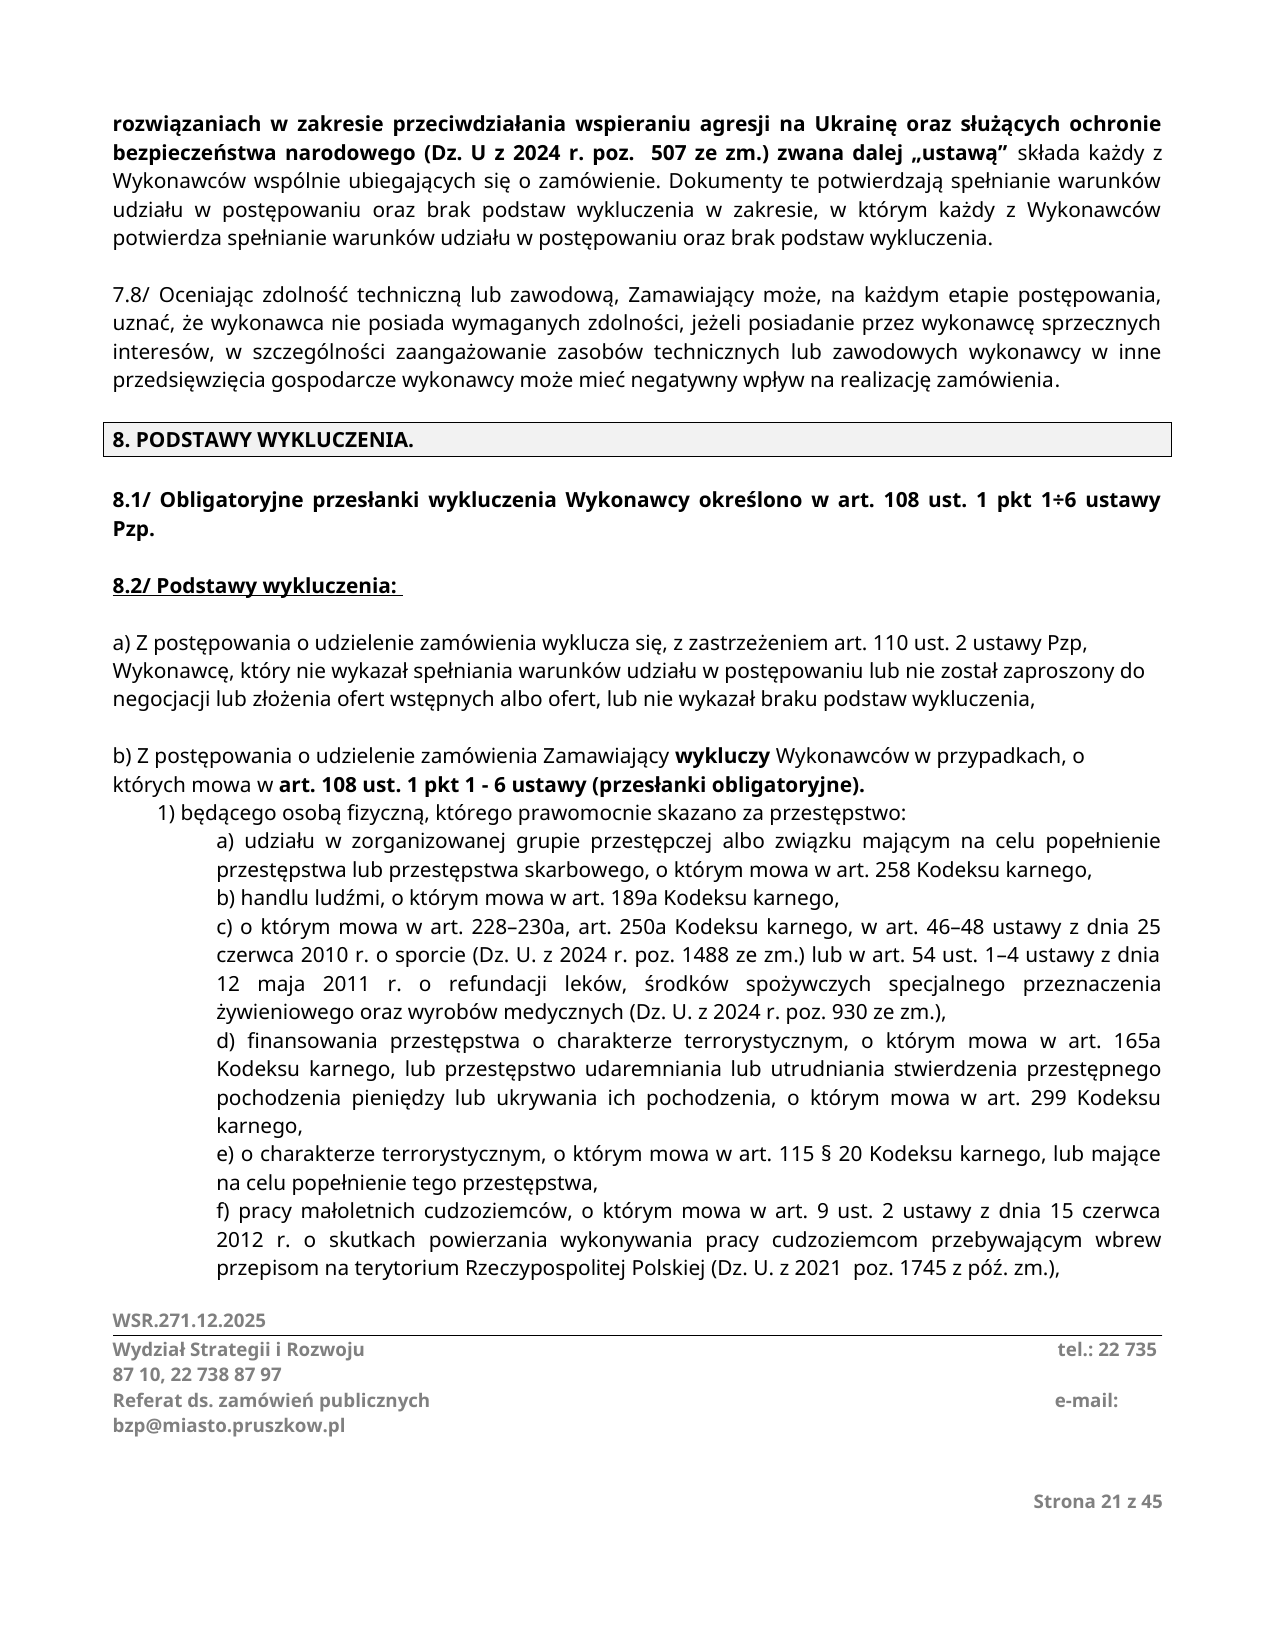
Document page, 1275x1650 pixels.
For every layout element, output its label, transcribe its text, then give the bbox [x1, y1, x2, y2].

text a) Z postępowania o udzielenie zamówienia wyklucza się, z zastrzeżeniem art. 110 ust. 2 ustawy Pzp, Wykonawcę, który nie wykazał spełniania warunków udziału w postępowaniu lub nie został zaproszony do negocjacji lub złożenia ofert wstępnych albo ofert, lub nie wykazał braku podstaw wykluczenia, [112, 628, 1162, 713]
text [112, 109, 1162, 252]
text f) pracy małoletnich cudzoziemców, o którym mowa w art. 9 ust. 2 ustawy z dnia 15 czerwca 2012 r. o skutkach powierzania wykonywania pracy cudzoziemcom przebywającym wbrew przepisom na terytorium Rzeczypospolitej Polskiej (Dz. U. z 2021 poz. 1745 z póź. zm.), [216, 1196, 1162, 1282]
text 8.2/ Podstawy wykluczenia: [112, 571, 1162, 599]
text 7.8/ Oceniając zdolność techniczną lub zawodową, Zamawiający może, na każdym etapie postępowania, uznać, że wykonawca nie posiada wymaganych zdolności, jeżeli posiadanie przez wykonawcę sprzecznych interesów, w szczególności zaangażowanie zasobów technicznych lub zawodowych wykonawcy w inne przedsięwzięcia gospodarcze wykonawcy może mieć negatywny wpływ na realizację zamówienia. [112, 280, 1162, 394]
text a) udziału w zorganizowanej grupie przestępczej albo związku mającym na celu popełnienie przestępstwa lub przestępstwa skarbowego, o którym mowa w art. 258 Kodeksu karnego, [216, 827, 1162, 883]
text e) o charakterze terrorystycznym, o którym mowa w art. 115 § 20 Kodeksu karnego, lub mające na celu popełnienie tego przestępstwa, [216, 1139, 1162, 1196]
text 8.1/ Obligatoryjne przesłanki wykluczenia Wykonawcy określono w art. 108 ust. 1 pkt 1÷6 ustawy Pzp. [112, 485, 1162, 542]
text 8. PODSTAWY WYKLUCZENIA. [104, 423, 1171, 456]
text 1) będącego osobą fizyczną, którego prawomocnie skazano za przestępstwo: [157, 798, 1162, 827]
text c) o którym mowa w art. 228–230a, art. 250a Kodeksu karnego, w art. 46–48 ustawy z dnia 25 czerwca 2010 r. o sporcie (Dz. U. z 2024 r. poz. 1488 ze zm.) lub w art. 54 ust. 1–4 ustawy z dnia 12 maja 2011 r. o refundacji leków, środków spożywczych specjalnego przeznaczenia żywieniowego oraz wyrobów medycznych (Dz. U. z 2024 r. poz. 930 ze zm.), [216, 912, 1162, 1026]
text d) finansowania przestępstwa o charakterze terrorystycznym, o którym mowa w art. 165a Kodeksu karnego, lub przestępstwo udaremniania lub utrudniania stwierdzenia przestępnego pochodzenia pieniędzy lub ukrywania ich pochodzenia, o którym mowa w art. 299 Kodeksu karnego, [216, 1026, 1162, 1139]
text b) handlu ludźmi, o którym mowa w art. 189a Kodeksu karnego, [216, 883, 1162, 912]
text b) Z postępowania o udzielenie zamówienia Zamawiający wykluczy Wykonawców w przypadkach, o których mowa w art. 108 ust. 1 pkt 1 - 6 ustawy (przesłanki obligatoryjne). [112, 741, 1162, 798]
